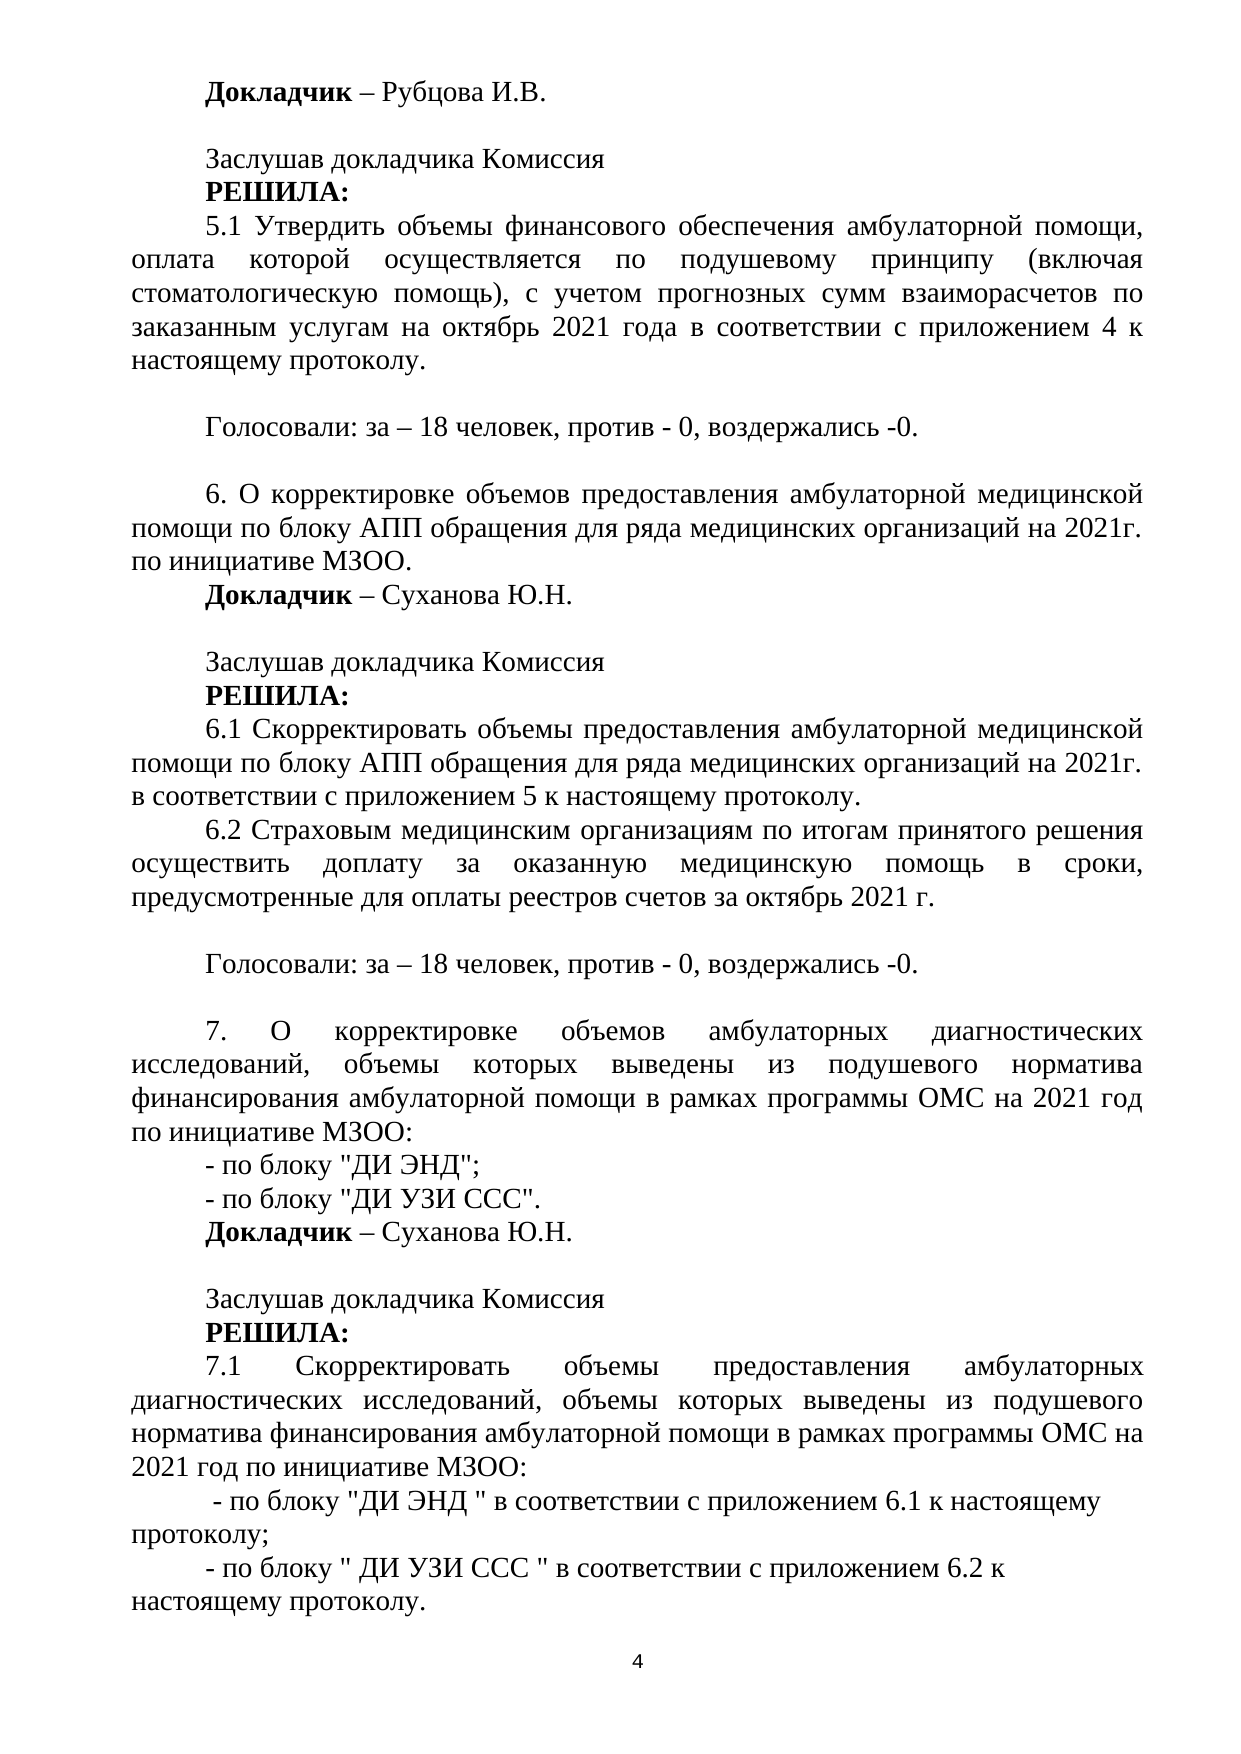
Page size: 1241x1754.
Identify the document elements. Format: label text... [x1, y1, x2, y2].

text - по блоку " ДИ УЗИ ССС " в соответствии с приложением 6.2 к настоящему протоколу. [131, 1550, 1144, 1617]
text - по блоку "ДИ УЗИ ССС". [131, 1181, 1144, 1214]
text Заслушав докладчика Комиссия [131, 141, 1144, 174]
text - по блоку "ДИ ЭНД"; [131, 1147, 1144, 1181]
text - по блоку "ДИ ЭНД " в соответствии с приложением 6.1 к настоящему протоколу; [131, 1483, 1144, 1550]
text Заслушав докладчика Комиссия [131, 644, 1144, 678]
text 6. О корректировке объемов предоставления амбулаторной медицинской помощи по блоку АПП обращения для ряда медицинских организаций на 2021г. по инициативе МЗОО. [131, 476, 1144, 577]
text Голосовали: за – 18 человек, против - 0, воздержались -0. [131, 946, 1144, 979]
text РЕШИЛА: [131, 174, 1144, 208]
text РЕШИЛА: [131, 678, 1144, 711]
text 7.1 Скорректировать объемы предоставления амбулаторных диагностических исследований, объемы которых выведены из подушевого норматива финансирования амбулаторной помощи в рамках программы ОМС на 2021 год по инициативе МЗОО: [131, 1348, 1144, 1483]
text Докладчик – Суханова Ю.Н. [131, 577, 1144, 611]
text 7. О корректировке объемов амбулаторных диагностических исследований, объемы которых выведены из подушевого норматива финансирования амбулаторной помощи в рамках программы ОМС на 2021 год по инициативе МЗОО: [131, 1013, 1144, 1147]
text Докладчик – Рубцова И.В. [131, 74, 1144, 107]
text 6.1 Скорректировать объемы предоставления амбулаторной медицинской помощи по блоку АПП обращения для ряда медицинских организаций на 2021г. в соответствии с приложением 5 к настоящему протоколу. [131, 711, 1144, 812]
text РЕШИЛА: [131, 1315, 1144, 1348]
text 5.1 Утвердить объемы финансового обеспечения амбулаторной помощи, оплата которой осуществляется по подушевому принципу (включая стоматологическую помощь), с учетом прогнозных сумм взаиморасчетов по заказанным услугам на октябрь 2021 года в соответствии с приложением 4 к настоящему протоколу. [131, 208, 1144, 376]
text 6.2 Страховым медицинским организациям по итогам принятого решения осуществить доплату за оказанную медицинскую помощь в сроки, предусмотренные для оплаты реестров счетов за октябрь 2021 г. [131, 812, 1144, 912]
text Докладчик – Суханова Ю.Н. [131, 1214, 1144, 1248]
text Голосовали: за – 18 человек, против - 0, воздержались -0. [131, 409, 1144, 443]
text Заслушав докладчика Комиссия [131, 1281, 1144, 1315]
